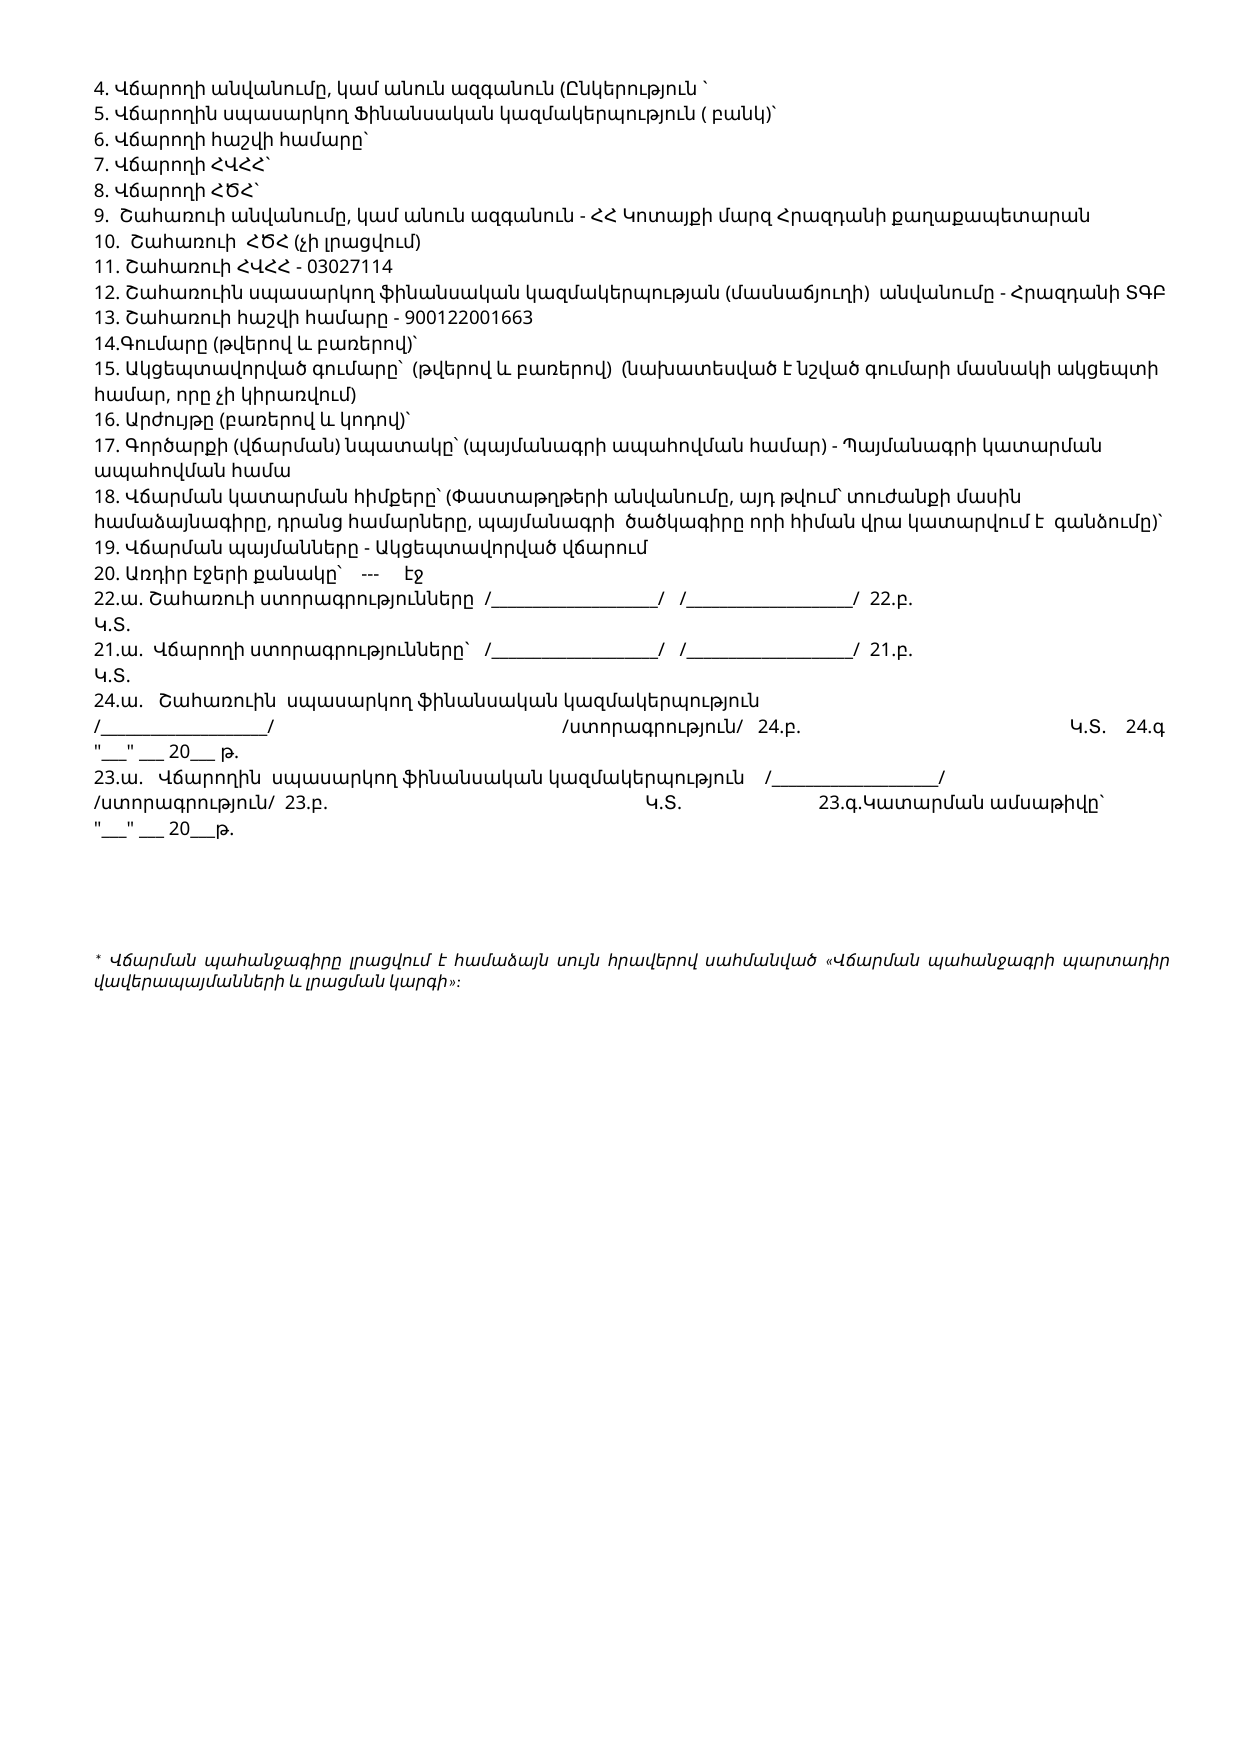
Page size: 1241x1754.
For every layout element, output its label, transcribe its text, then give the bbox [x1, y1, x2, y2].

text * Վճարման պահանջագիրը լրացվում է համաձայն սույն հրավերով սահմանված «Վճարման պահանջագրի պարտադիր վավերապայմանների և լրացման կարգի»: [94, 951, 1171, 991]
